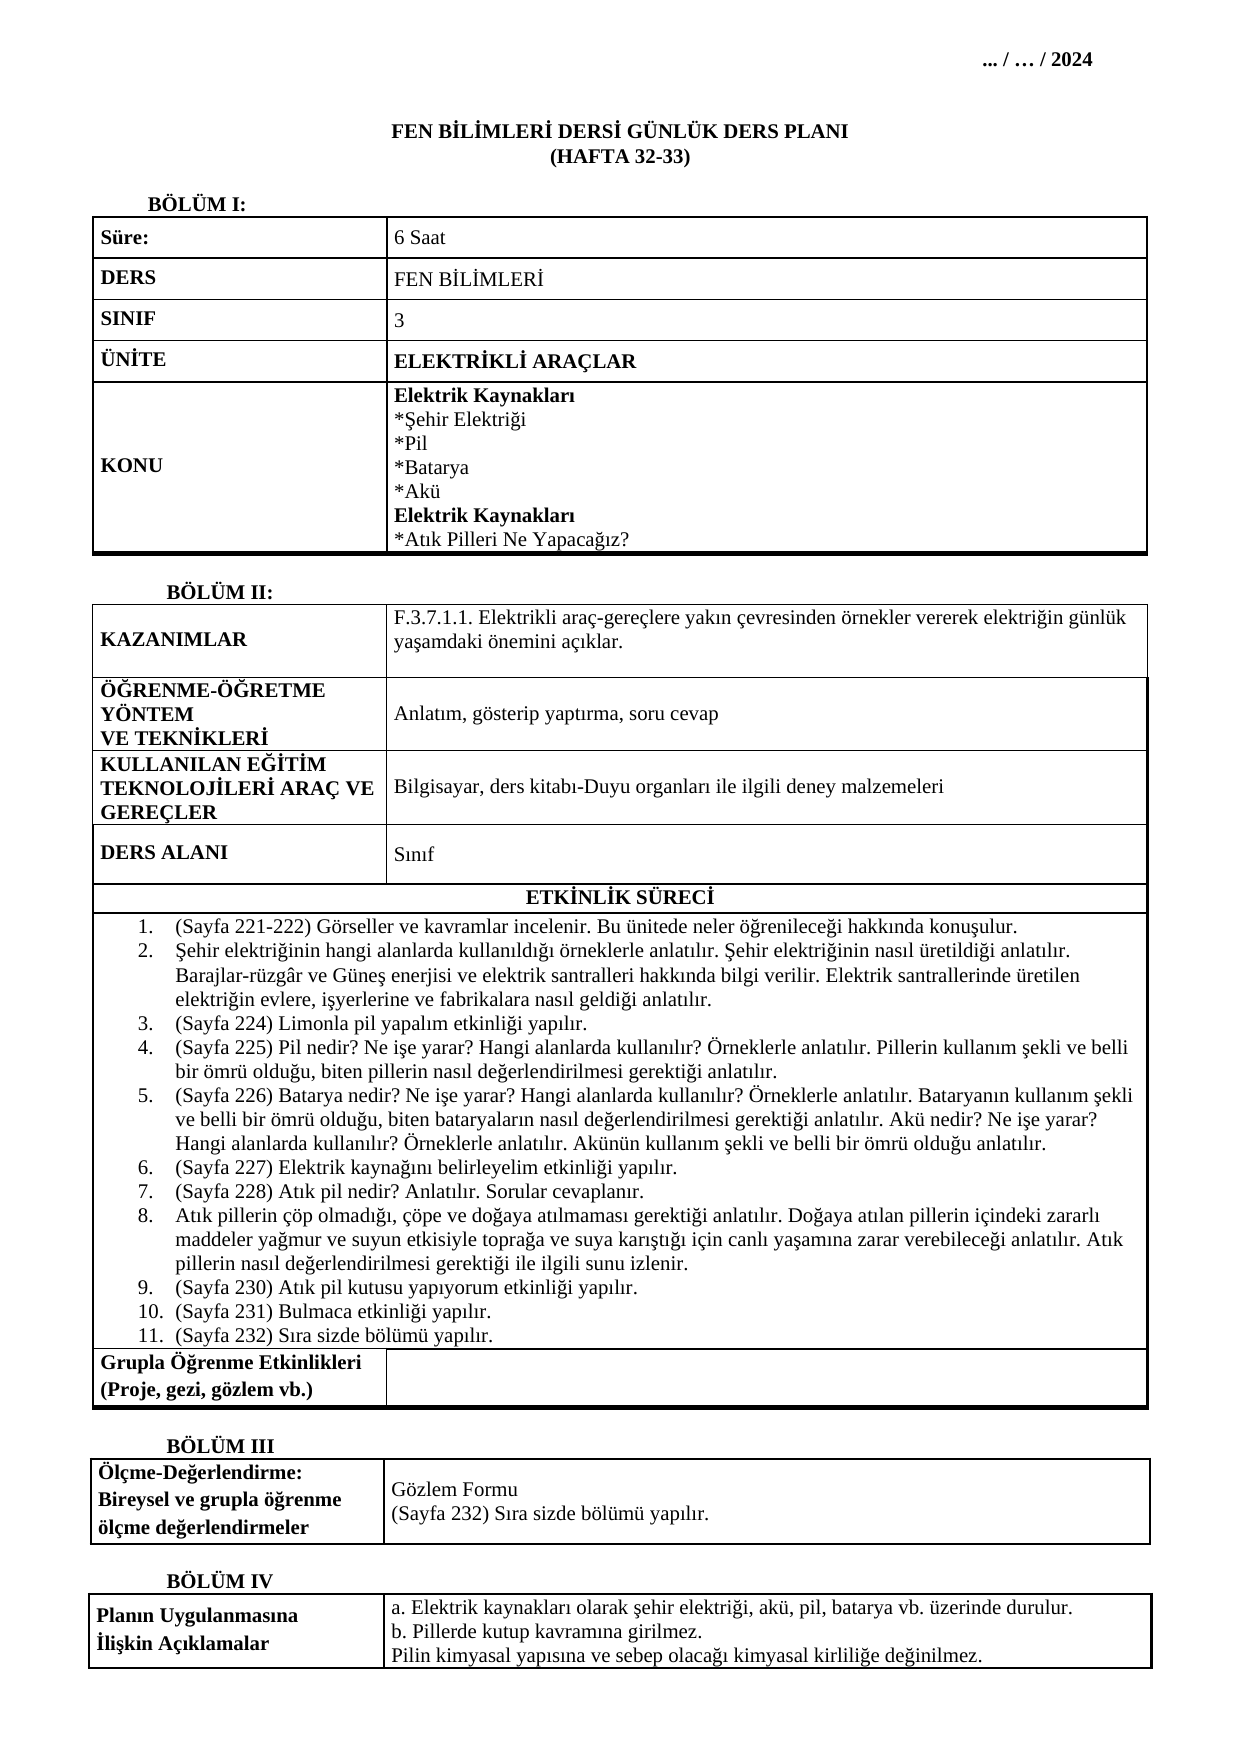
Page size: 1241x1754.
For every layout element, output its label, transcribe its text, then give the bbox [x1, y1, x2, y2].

table_cell DERS [94, 259, 386, 298]
table_header 6 Saat [388, 218, 1146, 257]
table_cell KULLANILAN EĞİTİM TEKNOLOJİLERİ ARAÇ VE GEREÇLER [93, 751, 386, 824]
table_header Planın Uygulanmasına İlişkin Açıklamalar [90, 1595, 383, 1667]
table_cell SINIF [94, 300, 386, 340]
table_cell KONU [94, 383, 386, 551]
table_cell Grupla Öğrenme Etkinlikleri (Proje, gezi, gözlem vb.) [94, 1349, 386, 1405]
table_cell FEN BİLİMLERİ [388, 259, 1146, 298]
table_cell ÜNİTE [94, 341, 386, 381]
table_header Ölçme-Değerlendirme: Bireysel ve grupla öğrenme ölçme değerlendirmeler [92, 1460, 383, 1542]
table_cell [387, 1350, 1146, 1405]
table_cell ÖĞRENME-ÖĞRETME YÖNTEM VE TEKNİKLERİ [93, 678, 386, 750]
table_cell Sınıf [387, 825, 1146, 883]
table_cell ELEKTRİKLİ ARAÇLAR [388, 341, 1146, 381]
subtitle BÖLÜM III [148, 1433, 1092, 1458]
table_cell Anlatım, gösterip yaptırma, soru cevap [387, 678, 1146, 750]
table_header a. Elektrik kaynakları olarak şehir elektriği, akü, pil, batarya vb. üzerinde durulur. b. Pillerde kutup kavramına girilmez. Pilin kimyasal yapısına ve sebep olacağı kimyasal kirliliğe değinilmez. [385, 1595, 1150, 1667]
table_cell 3 [388, 300, 1146, 340]
table_cell (Sayfa 221-222) Görseller ve kavramlar incelenir. Bu ünitede neler öğrenileceği hakkında konuşulur. Şehir elektriğinin hangi alanlarda kullanıldığı örneklerle anlatılır. Şehir elektriğinin nasıl üretildiği anlatılır. Barajlar-rüzgâr ve Güneş enerjisi ve elektrik santralleri hakkında bilgi verilir. Elektrik santrallerinde üretilen elektriğin evlere, işyerlerine ve fabrikalara nasıl geldiği anlatılır. (Sayfa 224) Limonla pil yapalım etkinliği yapılır. (Sayfa 225) Pil nedir? Ne işe yarar? Hangi alanlarda kullanılır? Örneklerle anlatılır. Pillerin kullanım şekli ve belli bir ömrü olduğu, biten pillerin nasıl değerlendirilmesi gerektiği anlatılır. (Sayfa 226) Batarya nedir? Ne işe yarar? Hangi alanlarda kullanılır? Örneklerle anlatılır. Bataryanın kullanım şekli ve belli bir ömrü olduğu, biten bataryaların nasıl değerlendirilmesi gerektiği anlatılır. Akü nedir? Ne işe yarar? Hangi alanlarda kullanılır? Örneklerle anlatılır. Akünün kullanım şekli ve belli bir ömrü olduğu anlatılır. (Sayfa 227) Elektrik kaynağını belirleyelim etkinliği yapılır. (Sayfa 228) Atık pil nedir? Anlatılır. Sorular cevaplanır. Atık pillerin çöp olmadığı, çöpe ve doğaya atılmaması gerektiği anlatılır. Doğaya atılan pillerin içindeki zararlı maddeler yağmur ve suyun etkisiyle toprağa ve suya karıştığı için canlı yaşamına zarar verebileceği anlatılır. Atık pillerin nasıl değerlendirilmesi gerektiği ile ilgili sunu izlenir. (Sayfa 230) Atık pil kutusu yapıyorum etkinliği yapılır. (Sayfa 231) Bulmaca etkinliği yapılır. (Sayfa 232) Sıra sizde bölümü yapılır. [94, 914, 1146, 1347]
table_cell Elektrik Kaynakları *Şehir Elektriği *Pil *Batarya *Akü Elektrik Kaynakları *Atık Pilleri Ne Yapacağız? [388, 383, 1146, 551]
table_cell DERS ALANI [94, 825, 386, 883]
text BÖLÜM II: [148, 580, 1092, 604]
table_header F.3.7.1.1. Elektrikli araç-gereçlere yakın çevresinden örnekler vererek elektriğin günlük yaşamdaki önemini açıklar. [387, 605, 1147, 677]
table_header KAZANIMLAR [93, 605, 386, 677]
table_header Gözlem Formu (Sayfa 232) Sıra sizde bölümü yapılır. [385, 1460, 1149, 1542]
table_cell Bilgisayar, ders kitabı-Duyu organları ile ilgili deney malzemeleri [387, 751, 1146, 824]
text BÖLÜM I: [148, 192, 1092, 216]
table_cell ETKİNLİK SÜRECİ [94, 885, 1146, 912]
text (HAFTA 32-33) [148, 143, 1092, 168]
subtitle BÖLÜM IV [148, 1569, 1092, 1593]
table_header Süre: [94, 218, 386, 257]
text FEN BİLİMLERİ DERSİ GÜNLÜK DERS PLANI [148, 119, 1092, 143]
text ... / … / 2024 [148, 47, 1092, 71]
